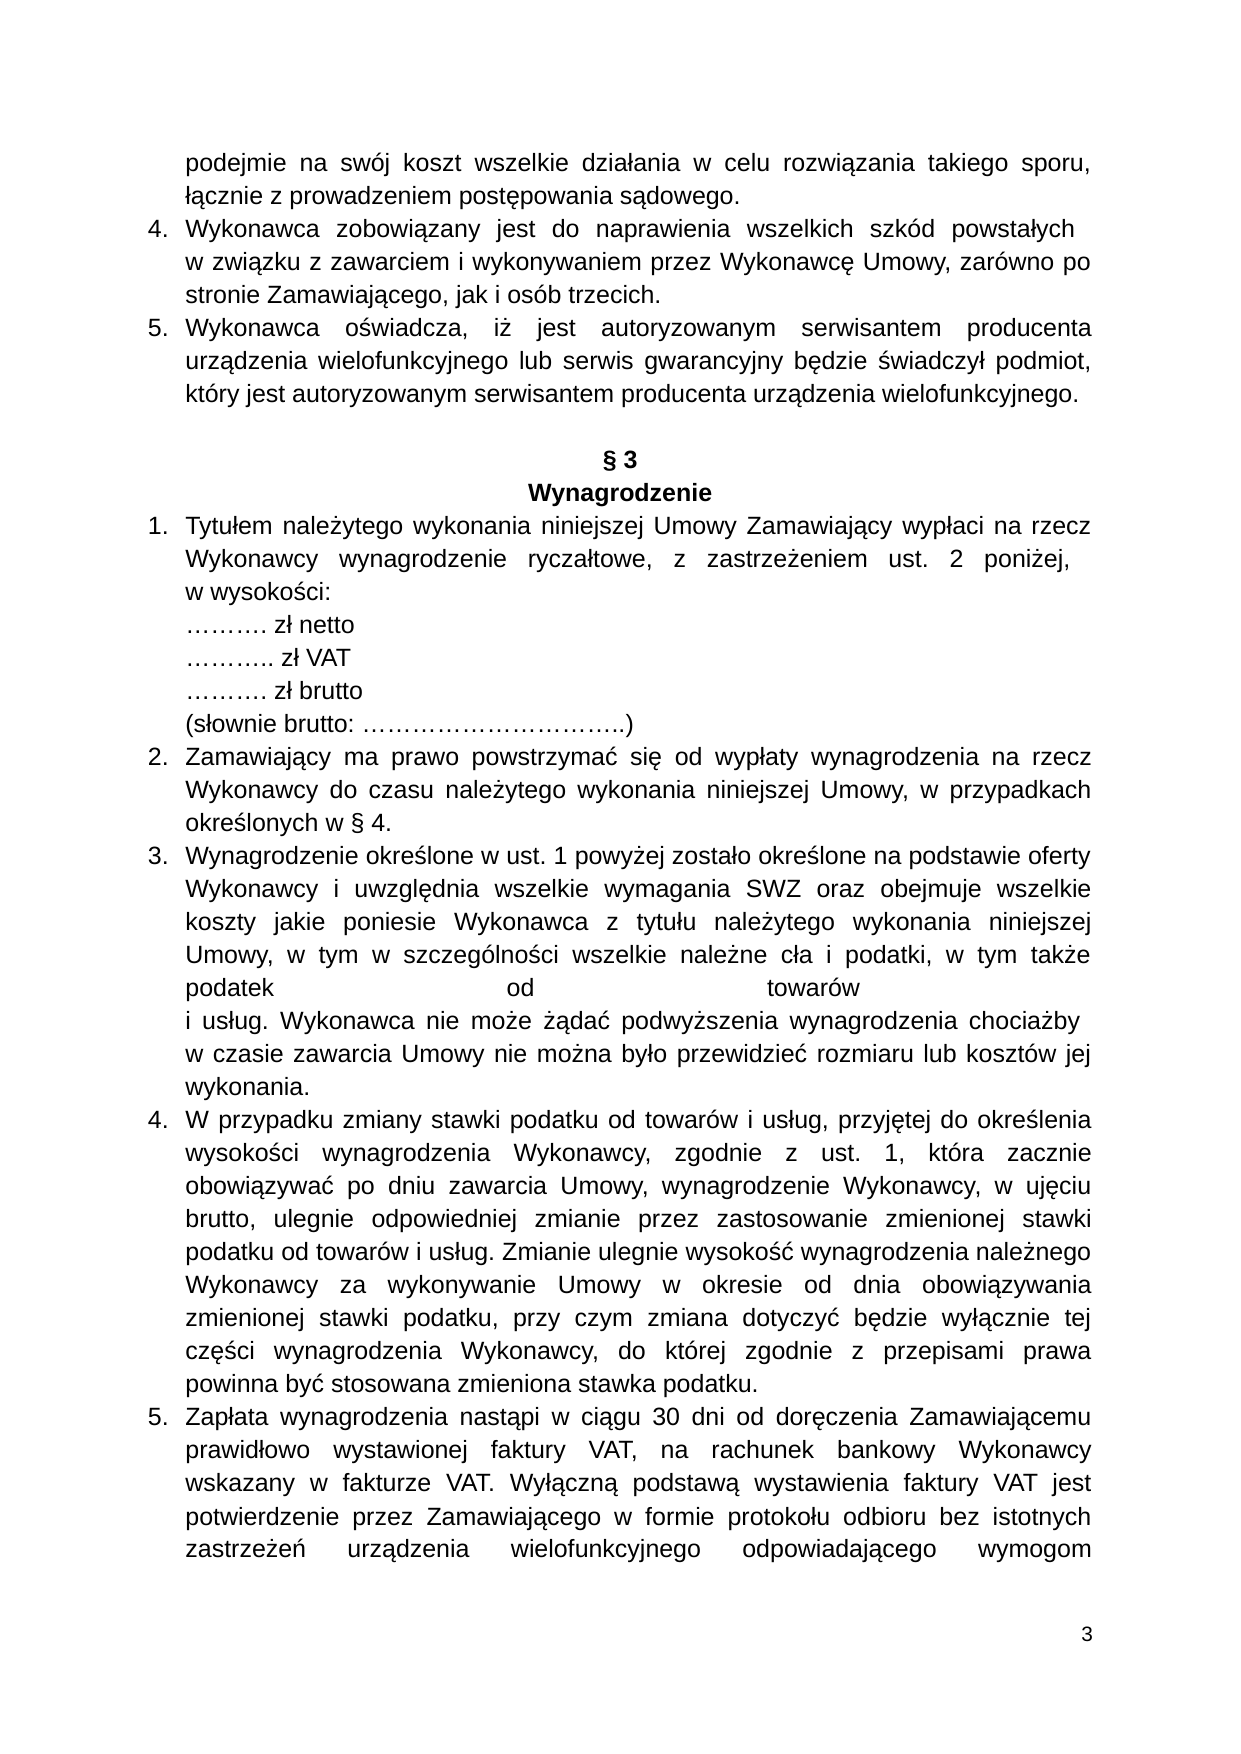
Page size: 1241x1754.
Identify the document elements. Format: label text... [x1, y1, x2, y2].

list Wykonawca zobowiązany jest do naprawienia wszelkich szkód powstałych w związku z zawarciem i wykonywaniem przez Wykonawcę Umowy, zarówno po stronie Zamawiającego, jak i osób trzecich. [148, 214, 1093, 308]
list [148, 1402, 1093, 1563]
list W przypadku zmiany stawki podatku od towarów i usług, przyjętej do określenia wysokości wynagrodzenia Wykonawcy, zgodnie z ust. 1, która zacznie obowiązywać po dniu zawarcia Umowy, wynagrodzenie Wykonawcy, w ujęciu brutto, ulegnie odpowiedniej zmianie przez zastosowanie zmienionej stawki podatku od towarów i usług. Zmianie ulegnie wysokość wynagrodzenia należnego Wykonawcy za wykonywanie Umowy w okresie od dnia obowiązywania zmienionej stawki podatku, przy czym zmiana dotyczyć będzie wyłącznie tej części wynagrodzenia Wykonawcy, do której zgodnie z przepisami prawa powinna być stosowana zmieniona stawka podatku. [148, 1105, 1093, 1398]
list Wykonawca oświadcza, iż jest autoryzowanym serwisantem producenta urządzenia wielofunkcyjnego lub serwis gwarancyjny będzie świadczył podmiot, który jest autoryzowanym serwisantem producenta urządzenia wielofunkcyjnego. [148, 313, 1093, 407]
list ……….. zł VAT [185, 643, 1093, 672]
list ………. zł netto [185, 610, 1093, 639]
list Tytułem należytego wykonania niniejszej Umowy Zamawiający wypłaci na rzecz Wykonawcy wynagrodzenie ryczałtowe, z zastrzeżeniem ust. 2 poniżej, w wysokości: [148, 511, 1093, 606]
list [148, 148, 1093, 209]
text Wynagrodzenie [148, 478, 1093, 507]
list Zamawiający ma prawo powstrzymać się od wypłaty wynagrodzenia na rzecz Wykonawcy do czasu należytego wykonania niniejszej Umowy, w przypadkach określonych w § 4. [148, 742, 1093, 837]
list ………. zł brutto [185, 676, 1093, 705]
text § 3 [148, 445, 1093, 473]
list Wynagrodzenie określone w ust. 1 powyżej zostało określone na podstawie oferty Wykonawcy i uwzględnia wszelkie wymagania SWZ oraz obejmuje wszelkie koszty jakie poniesie Wykonawca z tytułu należytego wykonania niniejszej Umowy, w tym w szczególności wszelkie należne cła i podatki, w tym także podatek od towarów i usług. Wykonawca nie może żądać podwyższenia wynagrodzenia chociażby w czasie zawarcia Umowy nie można było przewidzieć rozmiaru lub kosztów jej wykonania. [148, 841, 1093, 1101]
list (słownie brutto: …………………………..) [185, 709, 1093, 738]
